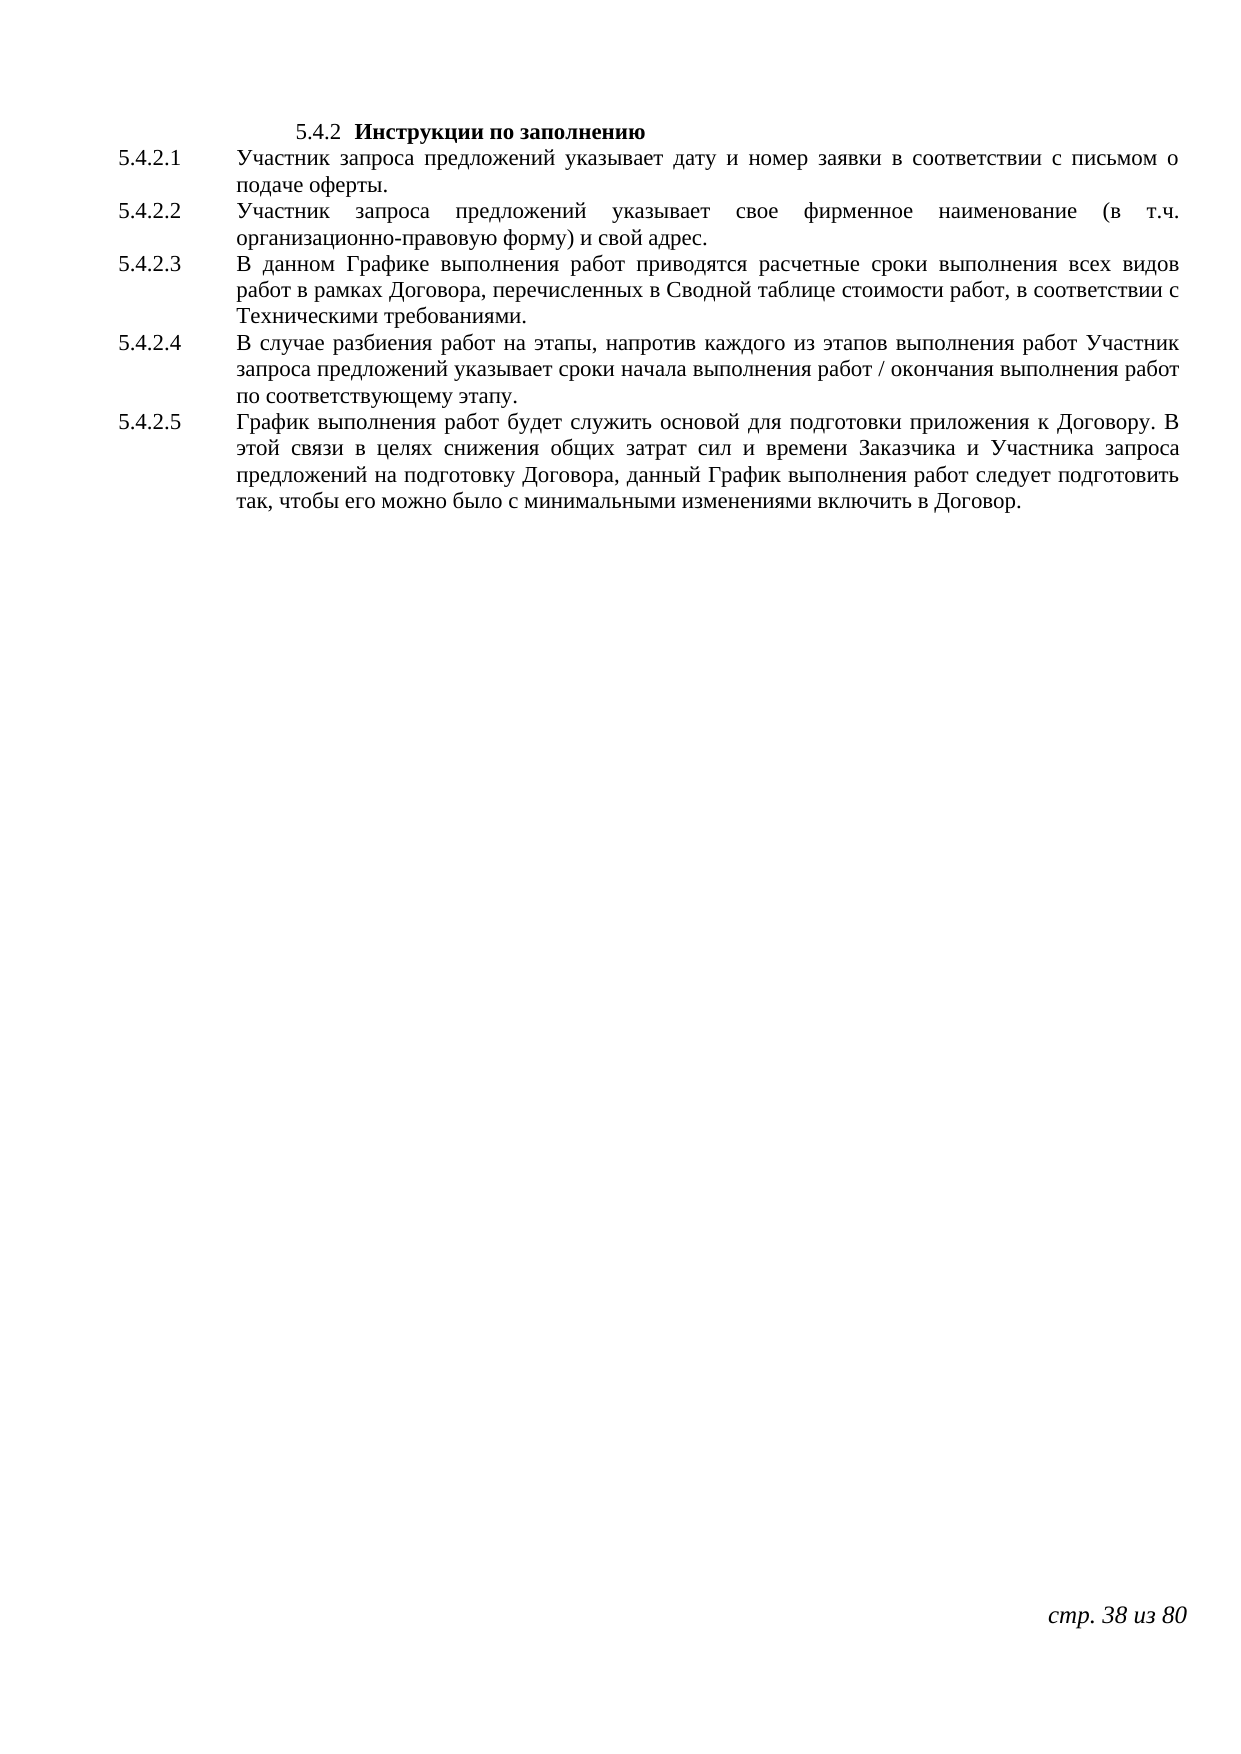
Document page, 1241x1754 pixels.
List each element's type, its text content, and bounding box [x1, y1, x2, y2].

text График выполнения работ будет служить основой для подготовки приложения к Договору. В этой связи в целях снижения общих затрат сил и времени Заказчика и Участника запроса предложений на подготовку Договора, данный График выполнения работ следует подготовить так, чтобы его можно было с минимальными изменениями включить в Договор. [118, 408, 1181, 513]
text Инструкции по заполнению [236, 118, 1181, 144]
text Участник запроса предложений указывает свое фирменное наименование (в т.ч. организационно-правовую форму) и свой адрес. [118, 197, 1181, 250]
text В случае разбиения работ на этапы, напротив каждого из этапов выполнения работ Участник запроса предложений указывает сроки начала выполнения работ / окончания выполнения работ по соответствующему этапу. [118, 329, 1181, 408]
text Участник запроса предложений указывает дату и номер заявки в соответствии с письмом о подаче оферты. [118, 144, 1181, 197]
text В данном Графике выполнения работ приводятся расчетные сроки выполнения всех видов работ в рамках Договора, перечисленных в Сводной таблице стоимости работ, в соответствии с Техническими требованиями. [118, 250, 1181, 329]
